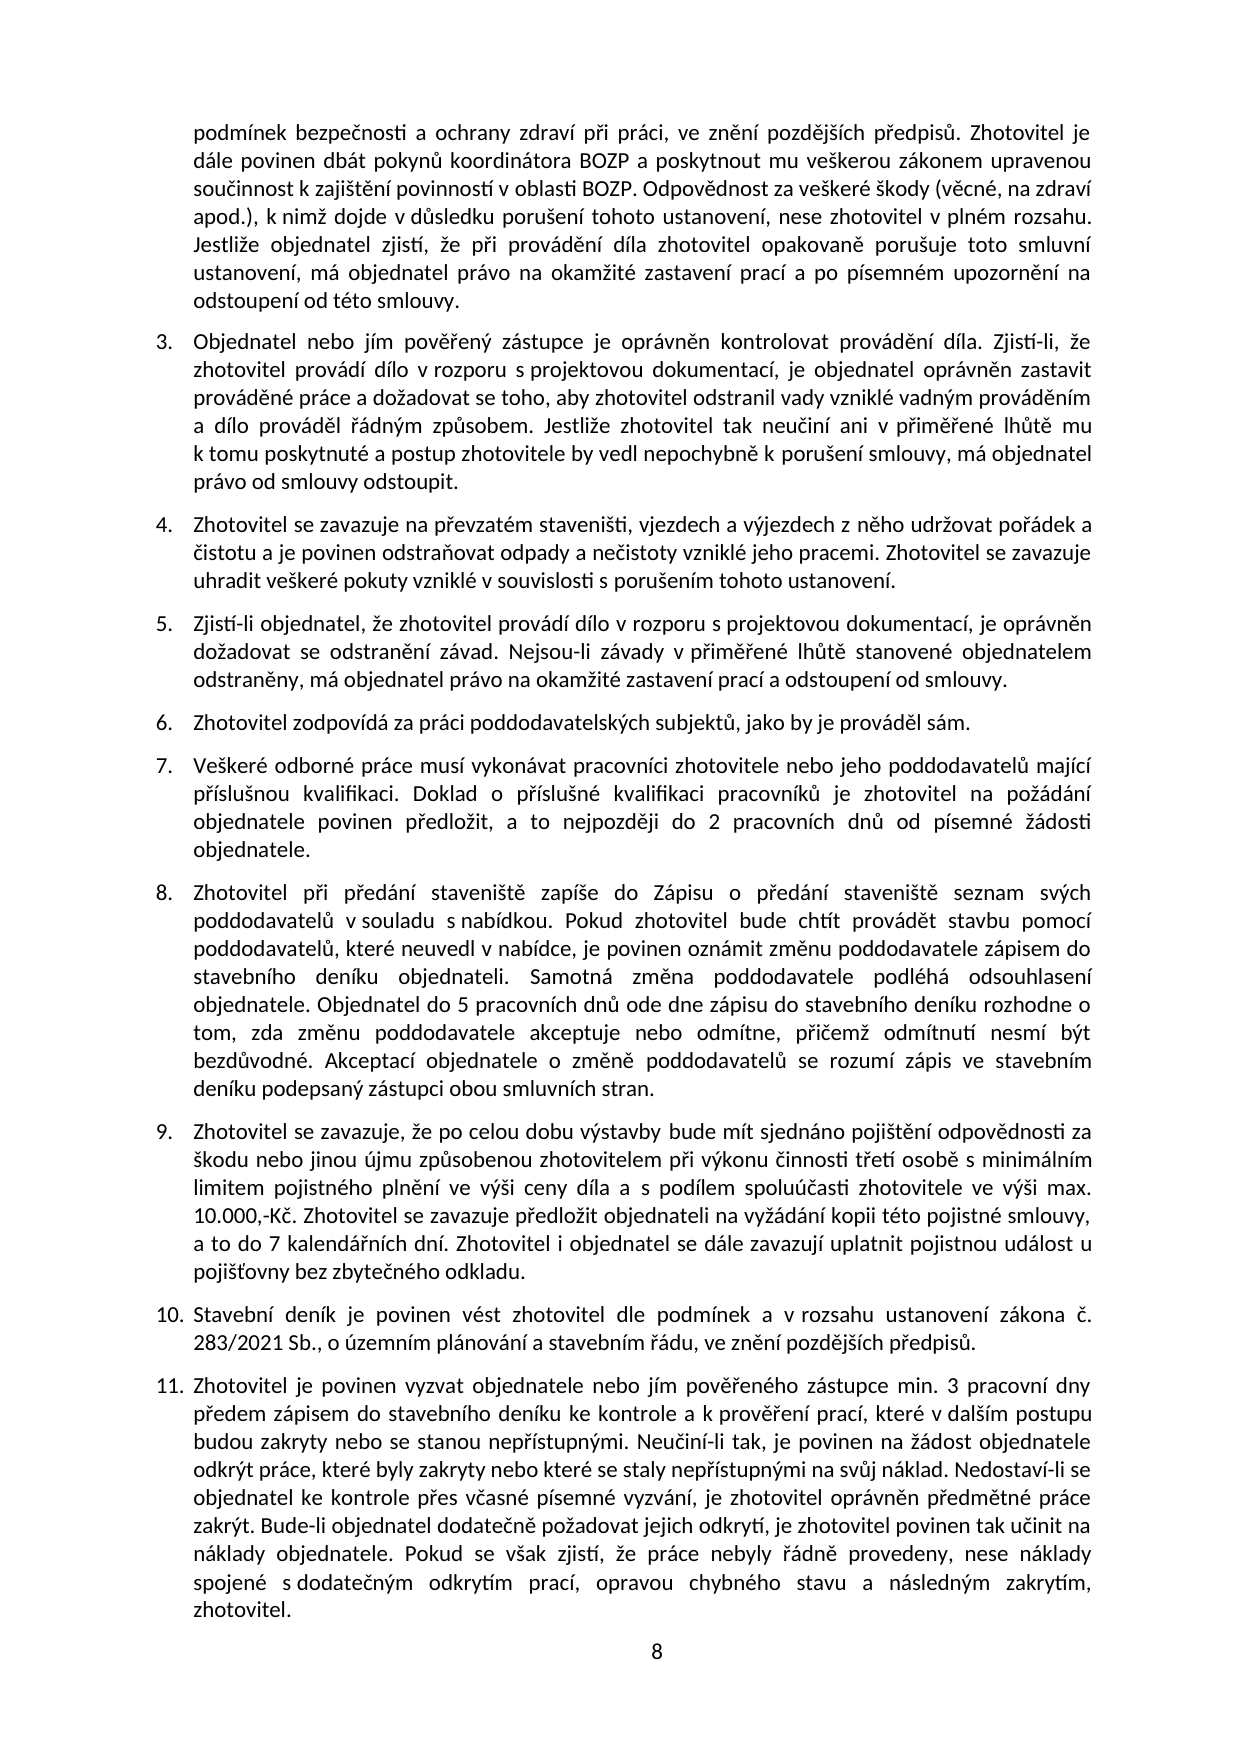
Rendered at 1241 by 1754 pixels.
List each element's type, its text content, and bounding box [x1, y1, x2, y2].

list Zjistí-li objednatel, že zhotovitel provádí dílo v rozporu s projektovou dokumentací, je oprávněn dožadovat se odstranění závad. Nejsou-li závady v přiměřené lhůtě stanovené objednatelem odstraněny, má objednatel právo na okamžité zastavení prací a odstoupení od smlouvy. [156, 609, 1093, 693]
list Objednatel nebo jím pověřený zástupce je oprávněn kontrolovat provádění díla. Zjistí-li, že zhotovitel provádí dílo v rozporu s projektovou dokumentací, je objednatel oprávněn zastavit prováděné práce a dožadovat se toho, aby zhotovitel odstranil vady vzniklé vadným prováděním a dílo prováděl řádným způsobem. Jestliže zhotovitel tak neučiní ani v přiměřené lhůtě mu k tomu poskytnuté a postup zhotovitele by vedl nepochybně k porušení smlouvy, má objednatel právo od smlouvy odstoupit. [156, 327, 1093, 495]
list Zhotovitel zodpovídá za práci poddodavatelských subjektů, jako by je prováděl sám. [156, 708, 1093, 736]
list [156, 118, 1093, 314]
list Zhotovitel při předání staveniště zapíše do Zápisu o předání staveniště seznam svých poddodavatelů v souladu s nabídkou. Pokud zhotovitel bude chtít provádět stavbu pomocí poddodavatelů, které neuvedl v nabídce, je povinen oznámit změnu poddodavatele zápisem do stavebního deníku objednateli. Samotná změna poddodavatele podléhá odsouhlasení objednatele. Objednatel do 5 pracovních dnů ode dne zápisu do stavebního deníku rozhodne o tom, zda změnu poddodavatele akceptuje nebo odmítne, přičemž odmítnutí nesmí být bezdůvodné. Akceptací objednatele o změně poddodavatelů se rozumí zápis ve stavebním deníku podepsaný zástupci obou smluvních stran. [156, 878, 1093, 1102]
list Stavební deník je povinen vést zhotovitel dle podmínek a v rozsahu ustanovení zákona č. 283/2021 Sb., o územním plánování a stavebním řádu, ve znění pozdějších předpisů. [156, 1300, 1093, 1356]
list Veškeré odborné práce musí vykonávat pracovníci zhotovitele nebo jeho poddodavatelů mající příslušnou kvalifikaci. Doklad o příslušné kvalifikaci pracovníků je zhotovitel na požádání objednatele povinen předložit, a to nejpozději do 2 pracovních dnů od písemné žádosti objednatele. [156, 751, 1093, 863]
list Zhotovitel se zavazuje, že po celou dobu výstavby bude mít sjednáno pojištění odpovědnosti za škodu nebo jinou újmu způsobenou zhotovitelem při výkonu činnosti třetí osobě s minimálním limitem pojistného plnění ve výši ceny díla a s podílem spoluúčasti zhotovitele ve výši max. 10.000,-Kč. Zhotovitel se zavazuje předložit objednateli na vyžádání kopii této pojistné smlouvy, a to do 7 kalendářních dní. Zhotovitel i objednatel se dále zavazují uplatnit pojistnou událost u pojišťovny bez zbytečného odkladu. [156, 1117, 1093, 1285]
list Zhotovitel se zavazuje na převzatém staveništi, vjezdech a výjezdech z něho udržovat pořádek a čistotu a je povinen odstraňovat odpady a nečistoty vzniklé jeho pracemi. Zhotovitel se zavazuje uhradit veškeré pokuty vzniklé v souvislosti s porušením tohoto ustanovení. [156, 510, 1093, 594]
list Zhotovitel je povinen vyzvat objednatele nebo jím pověřeného zástupce min. 3 pracovní dny předem zápisem do stavebního deníku ke kontrole a k prověření prací, které v dalším postupu budou zakryty nebo se stanou nepřístupnými. Neučiní-li tak, je povinen na žádost objednatele odkrýt práce, které byly zakryty nebo které se staly nepřístupnými na svůj náklad. Nedostaví-li se objednatel ke kontrole přes včasné písemné vyzvání, je zhotovitel oprávněn předmětné práce zakrýt. Bude-li objednatel dodatečně požadovat jejich odkrytí, je zhotovitel povinen tak učinit na náklady objednatele. Pokud se však zjistí, že práce nebyly řádně provedeny, nese náklady spojené s dodatečným odkrytím prací, opravou chybného stavu a následným zakrytím, zhotovitel. [156, 1371, 1093, 1624]
